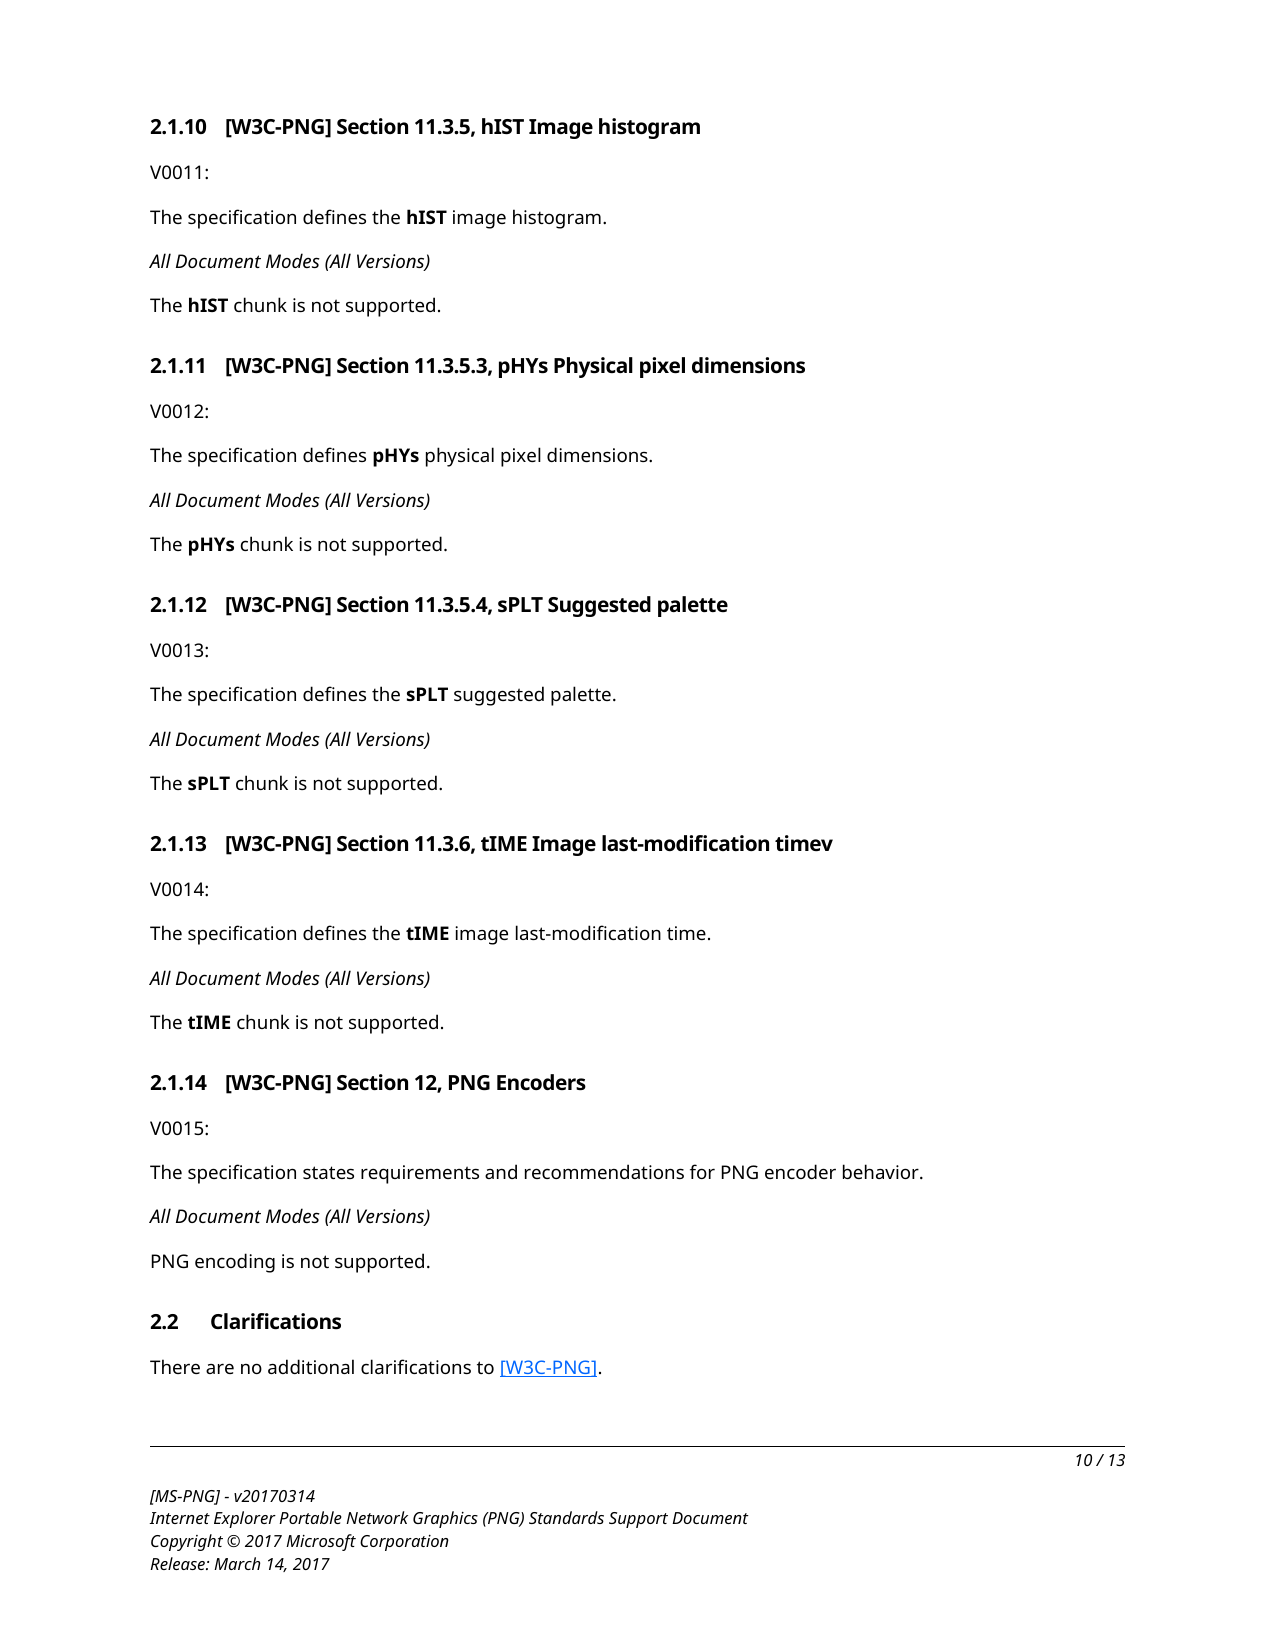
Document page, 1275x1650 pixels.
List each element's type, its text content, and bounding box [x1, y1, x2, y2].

subtitle [W3C-PNG] Section 11.3.6, tIME Image last-modification timev [150, 829, 1125, 857]
subtitle [W3C-PNG] Section 11.3.5, hIST Image histogram [150, 112, 1125, 141]
text All Document Modes (All Versions) [150, 487, 1125, 513]
text The specification states requirements and recommendations for PNG encoder behavior. [150, 1159, 1125, 1185]
text PNG encoding is not supported. [150, 1248, 1125, 1273]
text V0015: [150, 1115, 1125, 1141]
subtitle Clarifications [150, 1307, 1125, 1335]
text The pHYs chunk is not supported. [150, 531, 1125, 557]
subtitle [W3C-PNG] Section 12, PNG Encoders [150, 1068, 1125, 1096]
text All Document Modes (All Versions) [150, 248, 1125, 274]
text The specification defines the tIME image last-modification time. [150, 921, 1125, 946]
text V0011: [150, 160, 1125, 185]
subtitle [W3C-PNG] Section 11.3.5.3, pHYs Physical pixel dimensions [150, 351, 1125, 380]
text The specification defines the sPLT suggested palette. [150, 682, 1125, 707]
text V0012: [150, 398, 1125, 424]
text The hIST chunk is not supported. [150, 292, 1125, 318]
text All Document Modes (All Versions) [150, 726, 1125, 751]
text The specification defines pHYs physical pixel dimensions. [150, 443, 1125, 468]
text The tIME chunk is not supported. [150, 1009, 1125, 1034]
text The sPLT chunk is not supported. [150, 770, 1125, 796]
text V0014: [150, 876, 1125, 902]
subtitle [W3C-PNG] Section 11.3.5.4, sPLT Suggested palette [150, 590, 1125, 619]
text V0013: [150, 637, 1125, 663]
text The specification defines the hIST image histogram. [150, 204, 1125, 229]
text There are no additional clarifications to [W3C-PNG]. [150, 1354, 1125, 1379]
text All Document Modes (All Versions) [150, 965, 1125, 990]
text All Document Modes (All Versions) [150, 1204, 1125, 1229]
